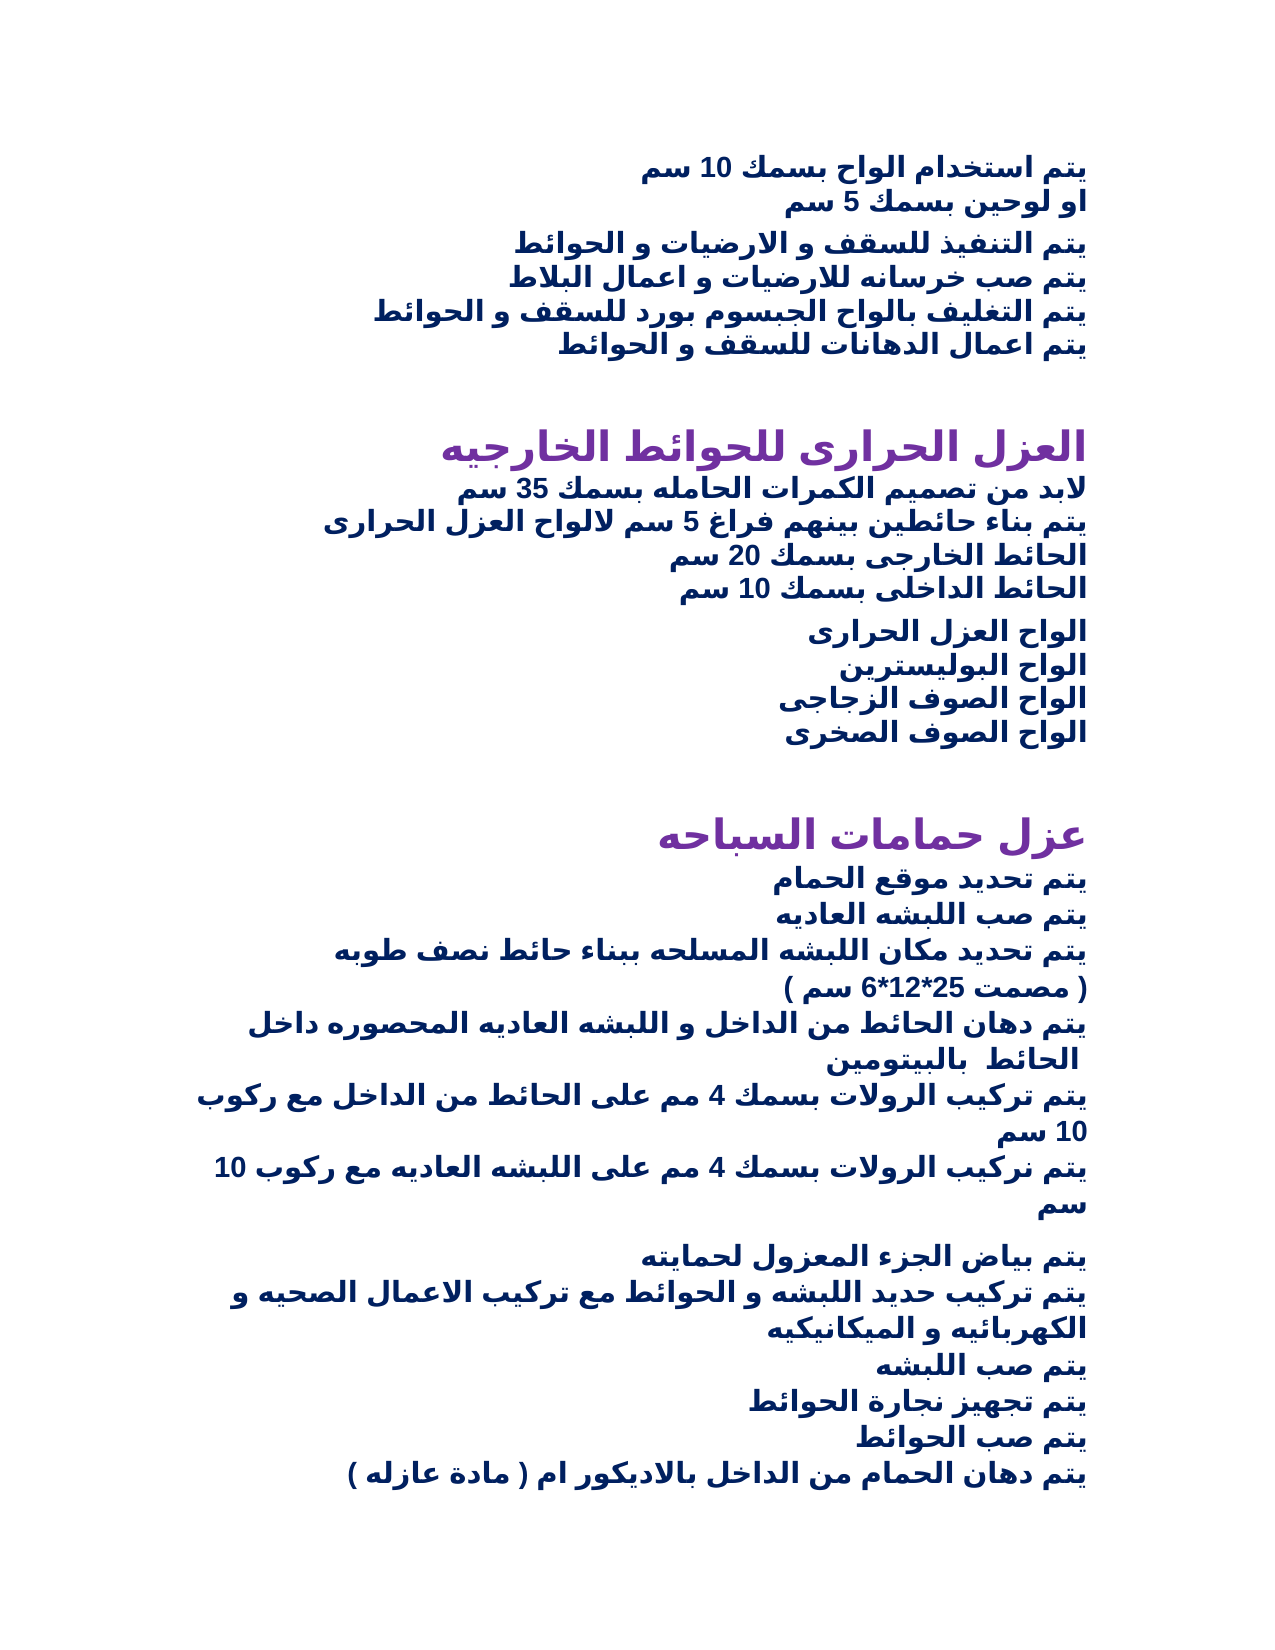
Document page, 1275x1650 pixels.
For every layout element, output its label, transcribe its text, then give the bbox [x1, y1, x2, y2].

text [187, 1239, 1087, 1490]
text عزل حمامات السباحه يتم تحديد موقع الحمام يتم صب اللبشه العاديه يتم تحديد مكان اللبشه المسلحه ببناء حائط نصف طوبه ( مصمت 25*12*6 سم ) يتم دهان الحائط من الداخل و اللبشه العاديه المحصوره داخل الحائط بالبيتومين يتم تركيب الرولات بسمك 4 مم على الحائط من الداخل مع ركوب 10 سم يتم نركيب الرولات بسمك 4 مم على اللبشه العاديه مع ركوب 10 سم [187, 811, 1087, 1220]
text يتم استخدام الواح بسمك 10 سم او لوحين بسمك 5 سم [187, 150, 1087, 217]
text يتم التنفيذ للسقف و الارضيات و الحوائط يتم صب خرسانه للارضيات و اعمال البلاط يتم التغليف بالواح الجبسوم بورد للسقف و الحوائط يتم اعمال الدهانات للسقف و الحوائط [187, 226, 1087, 361]
text الواح العزل الحرارى الواح البوليسترين الواح الصوف الزجاجى الواح الصوف الصخرى [187, 614, 1087, 748]
text العزل الحرارى للحوائط الخارجيه لابد من تصميم الكمرات الحامله بسمك 35 سم يتم بناء حائطين بينهم فراغ 5 سم لالواح العزل الحرارى الحائط الخارجى بسمك 20 سم الحائط الداخلى بسمك 10 سم [187, 423, 1087, 605]
